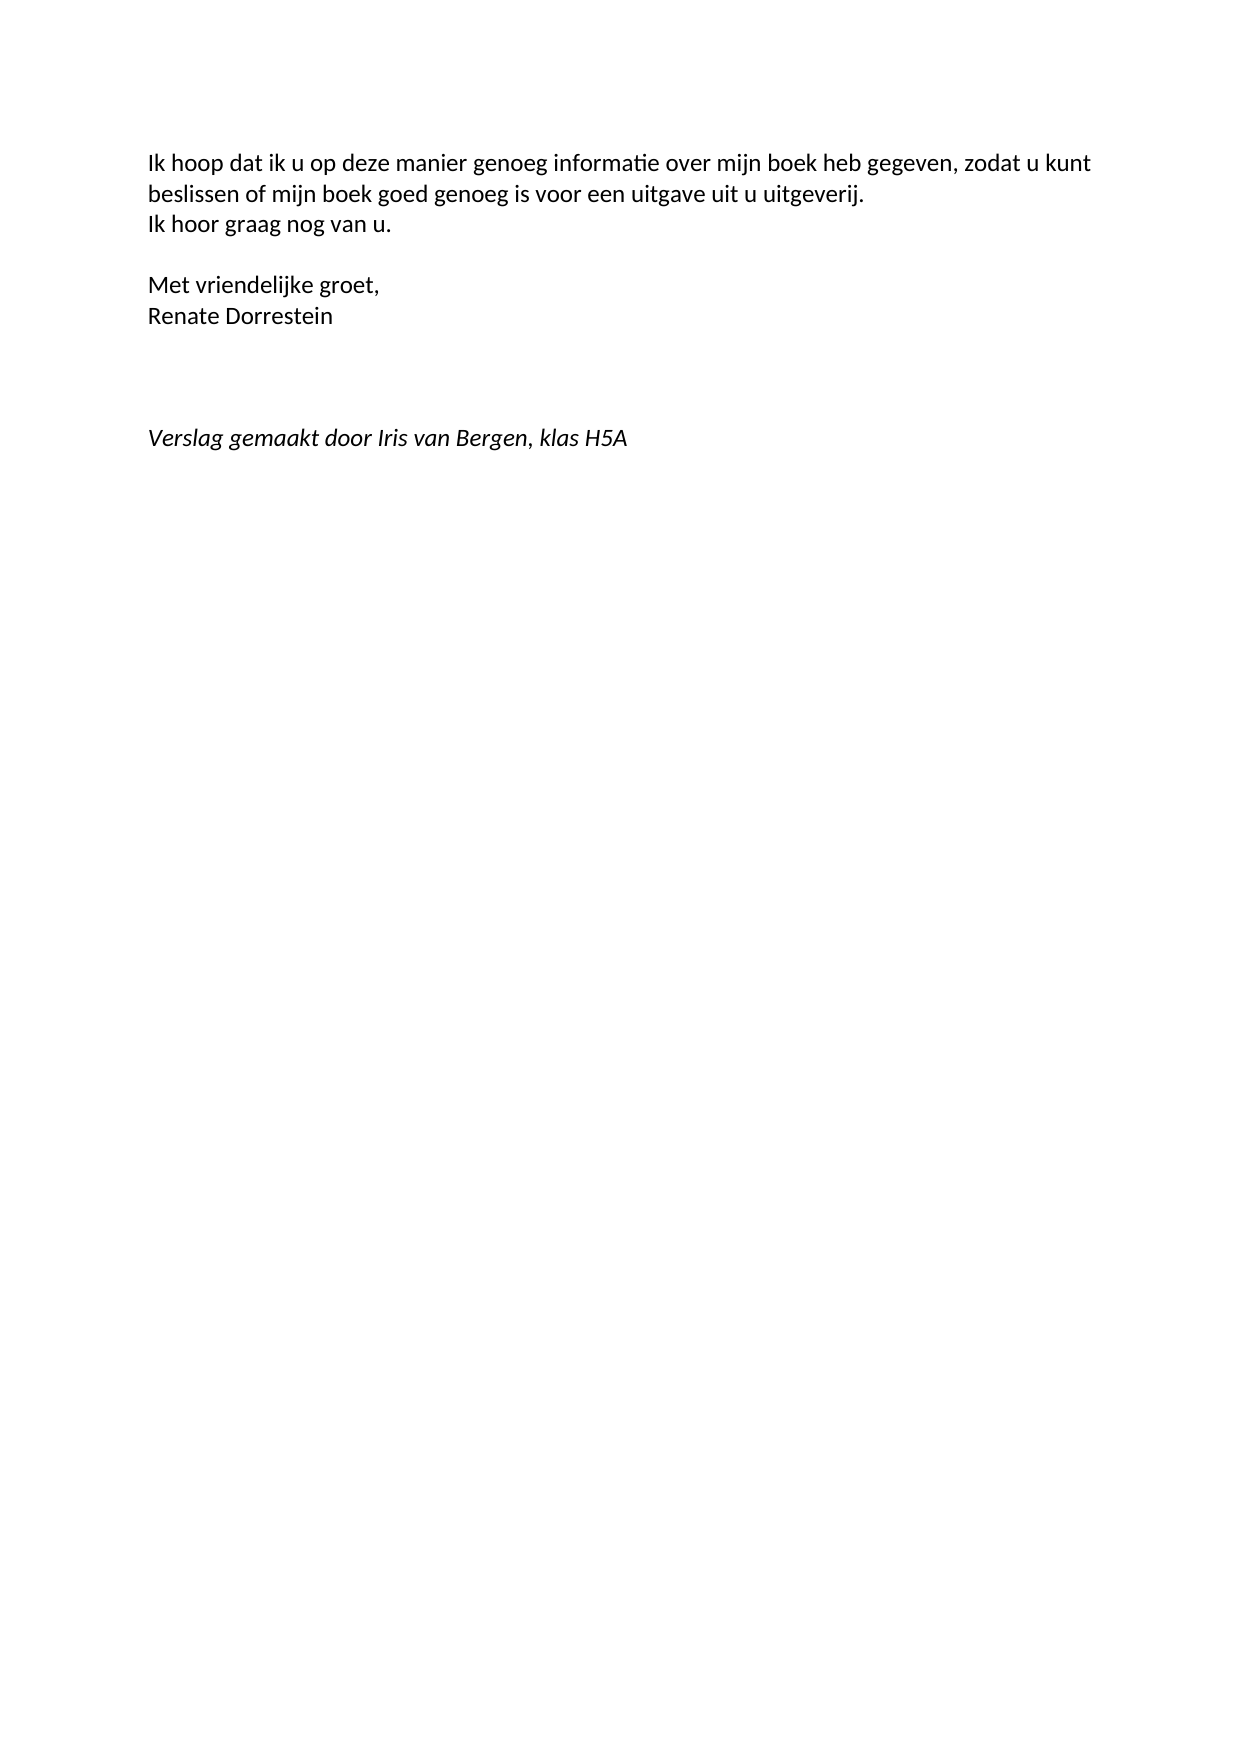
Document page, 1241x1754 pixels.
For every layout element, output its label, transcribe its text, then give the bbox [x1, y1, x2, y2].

text Met vriendelijke groet, [148, 270, 1093, 300]
text Ik hoop dat ik u op deze manier genoeg informatie over mijn boek heb gegeven, zodat u kunt beslissen of mijn boek goed genoeg is voor een uitgave uit u uitgeverij. [148, 148, 1093, 209]
text Verslag gemaakt door Iris van Bergen, klas H5A [148, 422, 1093, 453]
text Renate Dorrestein [148, 300, 1093, 331]
text Ik hoor graag nog van u. [148, 209, 1093, 239]
